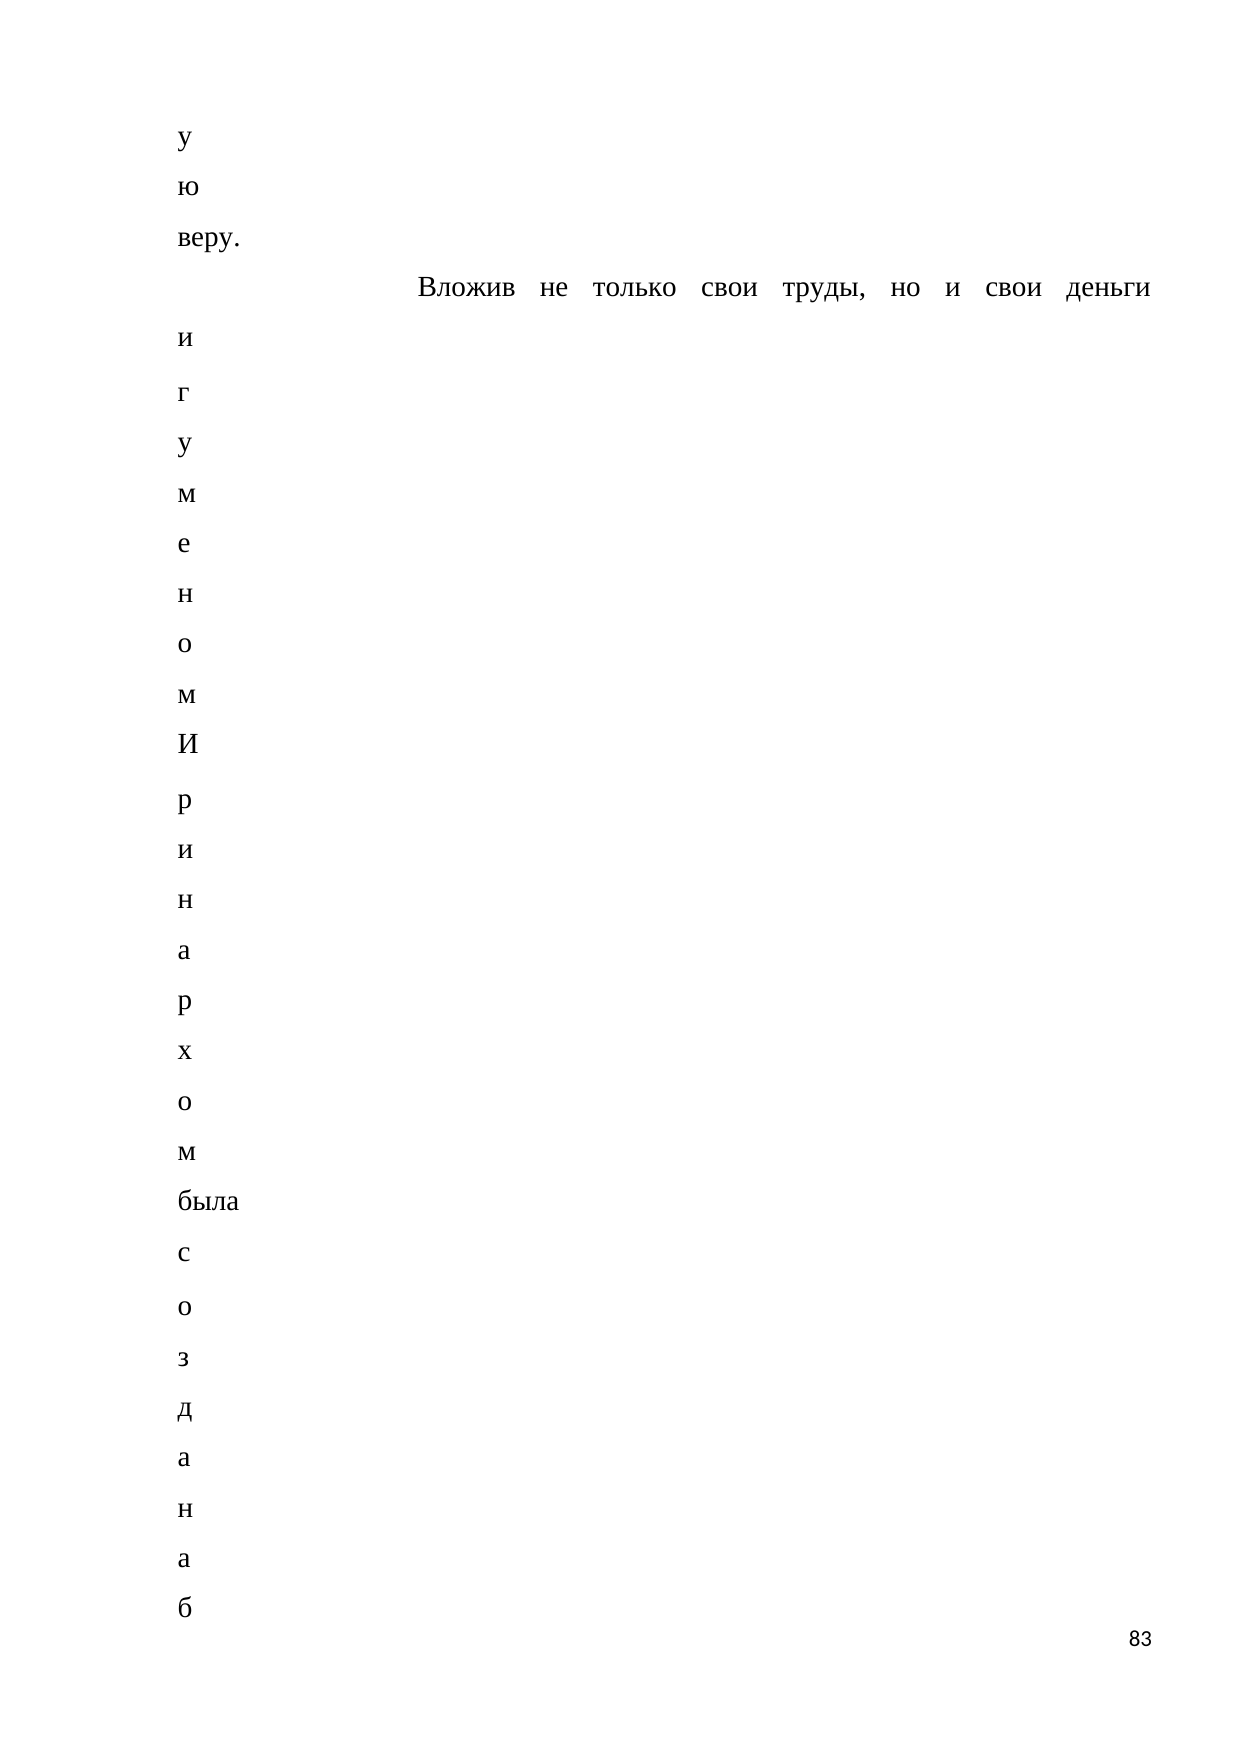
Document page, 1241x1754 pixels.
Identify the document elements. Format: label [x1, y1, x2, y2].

text [177, 118, 1152, 252]
text [177, 269, 1152, 1624]
